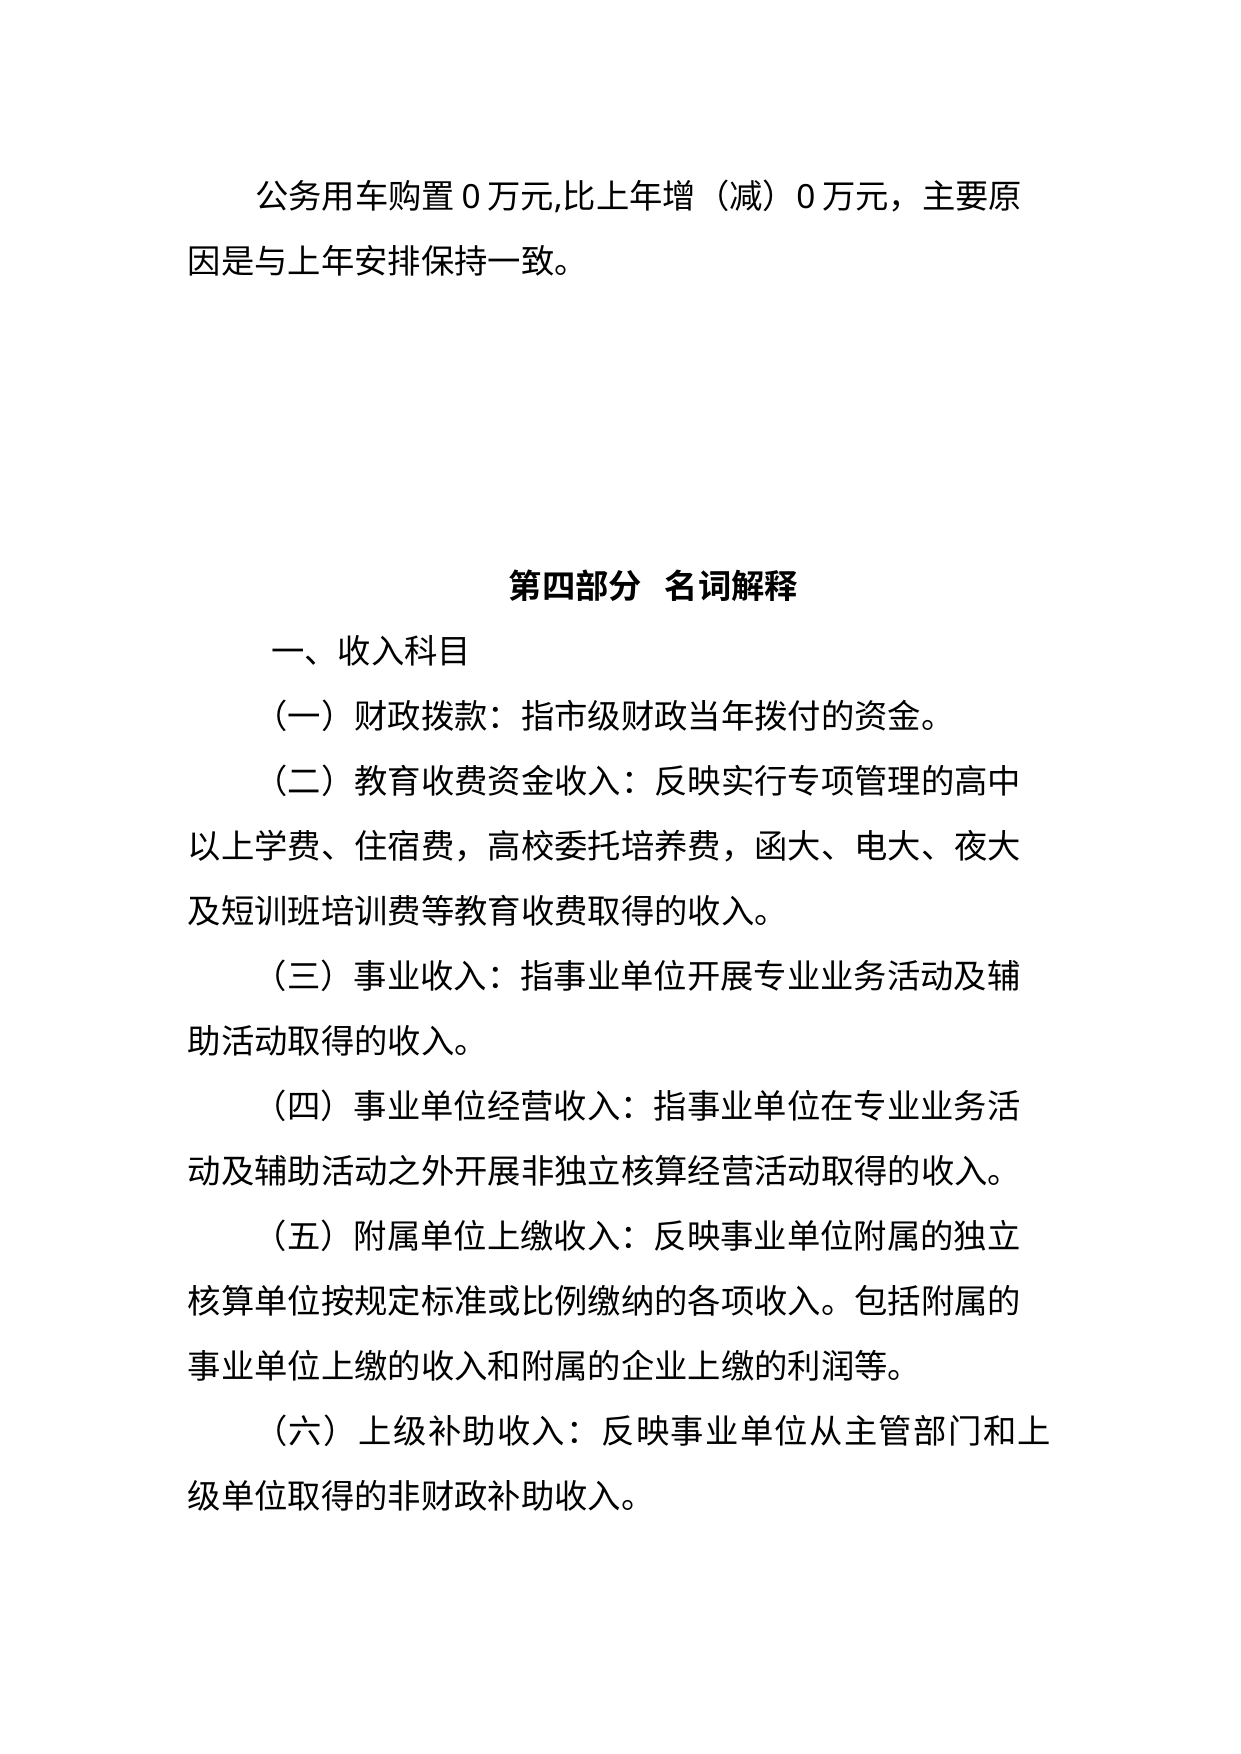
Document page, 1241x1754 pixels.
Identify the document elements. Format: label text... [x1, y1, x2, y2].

list 教育收费资金收入：反映实行专项管理的高中以上学费、住宿费，高校委托培养费，函大、电大、夜大及短训班培训费等教育收费取得的收入。 [187, 747, 1053, 942]
text 一、收入科目 [187, 617, 1053, 682]
text （六）上级补助收入：反映事业单位从主管部门和上级单位取得的非财政补助收入。 [187, 1397, 1053, 1527]
text 第四部分 名词解释 [187, 552, 1053, 617]
text （四）事业单位经营收入：指事业单位在专业业务活动及辅助活动之外开展非独立核算经营活动取得的收入。 [187, 1072, 1053, 1202]
text （三）事业收入：指事业单位开展专业业务活动及辅助活动取得的收入。 [187, 942, 1053, 1072]
list 财政拨款：指市级财政当年拨付的资金。 [187, 682, 1053, 747]
text （五）附属单位上缴收入：反映事业单位附属的独立核算单位按规定标准或比例缴纳的各项收入。包括附属的事业单位上缴的收入和附属的企业上缴的利润等。 [187, 1202, 1053, 1397]
text 公务用车购置0万元,比上年增（减）0万元，主要原因是与上年安排保持一致。 [187, 162, 1053, 292]
